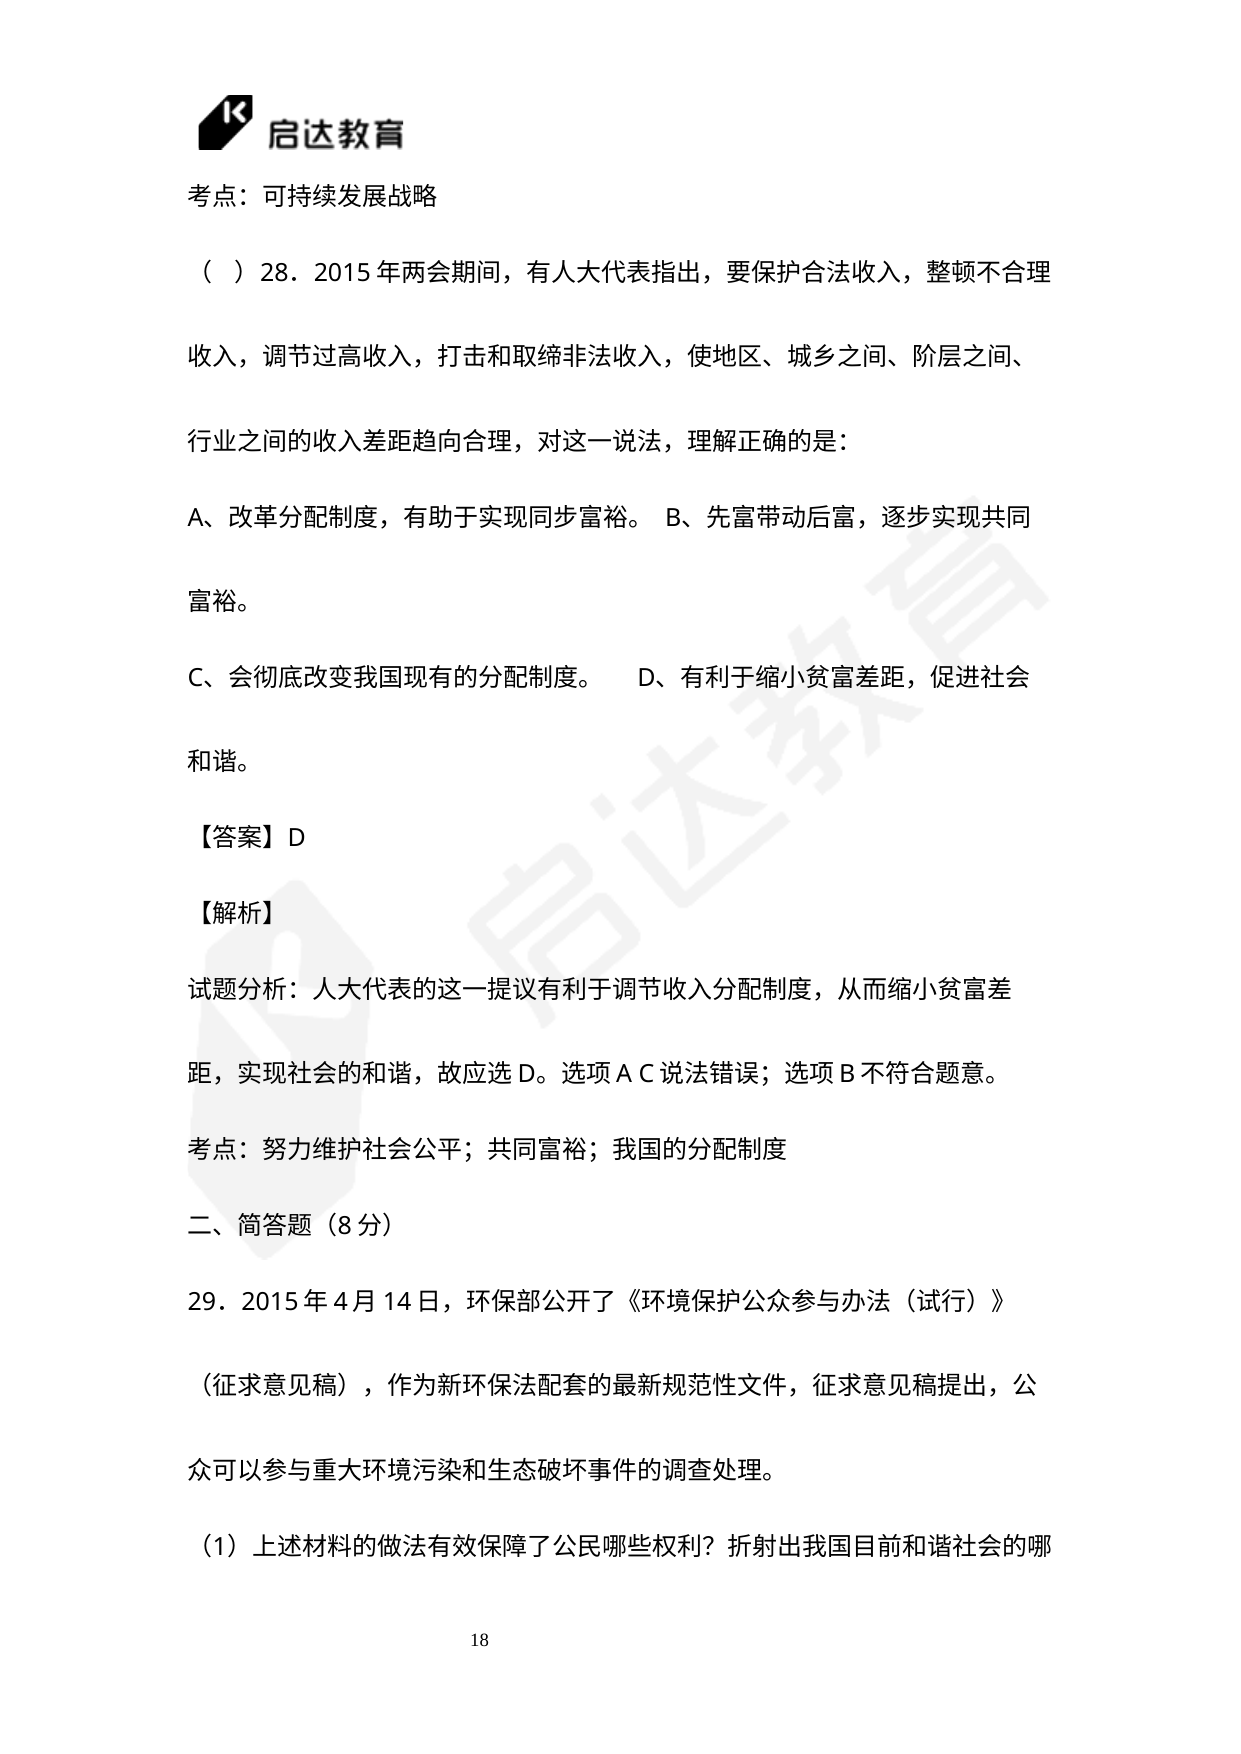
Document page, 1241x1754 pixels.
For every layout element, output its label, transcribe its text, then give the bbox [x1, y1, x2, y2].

text 二、简答题（8分） [187, 1191, 1053, 1256]
text 【解析】 [187, 879, 1053, 944]
text （1）上述材料的做法有效保障了公民哪些权利？折射出我国目前和谐社会的哪一特征？（3分） [187, 1512, 1053, 1577]
text C、会彻底改变我国现有的分配制度。 D、有利于缩小贫富差距，促进社会和谐。 [187, 643, 1053, 792]
text 【答案】D [187, 803, 1053, 868]
text 试题分析：人大代表的这一提议有利于调节收入分配制度，从而缩小贫富差距，实现社会的和谐，故应选D。选项A C说法错误；选项B不符合题意。 [187, 955, 1053, 1104]
text 考点：努力维护社会公平；共同富裕；我国的分配制度 [187, 1115, 1053, 1180]
text A、改革分配制度，有助于实现同步富裕。 B、先富带动后富，逐步实现共同富裕。 [187, 483, 1053, 632]
text 29．2015年4月14日，环保部公开了《环境保护公众参与办法（试行）》（征求意见稿），作为新环保法配套的最新规范性文件，征求意见稿提出，公众可以参与重大环境污染和生态破坏事件的调查处理。 [187, 1267, 1053, 1501]
picture [198, 95, 404, 150]
text （ ）28．2015年两会期间，有人大代表指出，要保护合法收入，整顿不合理收入，调节过高收入，打击和取缔非法收入，使地区、城乡之间、阶层之间、行业之间的收入差距趋向合理，对这一说法，理解正确的是： [187, 238, 1053, 472]
text 考点：可持续发展战略 [187, 162, 1053, 227]
